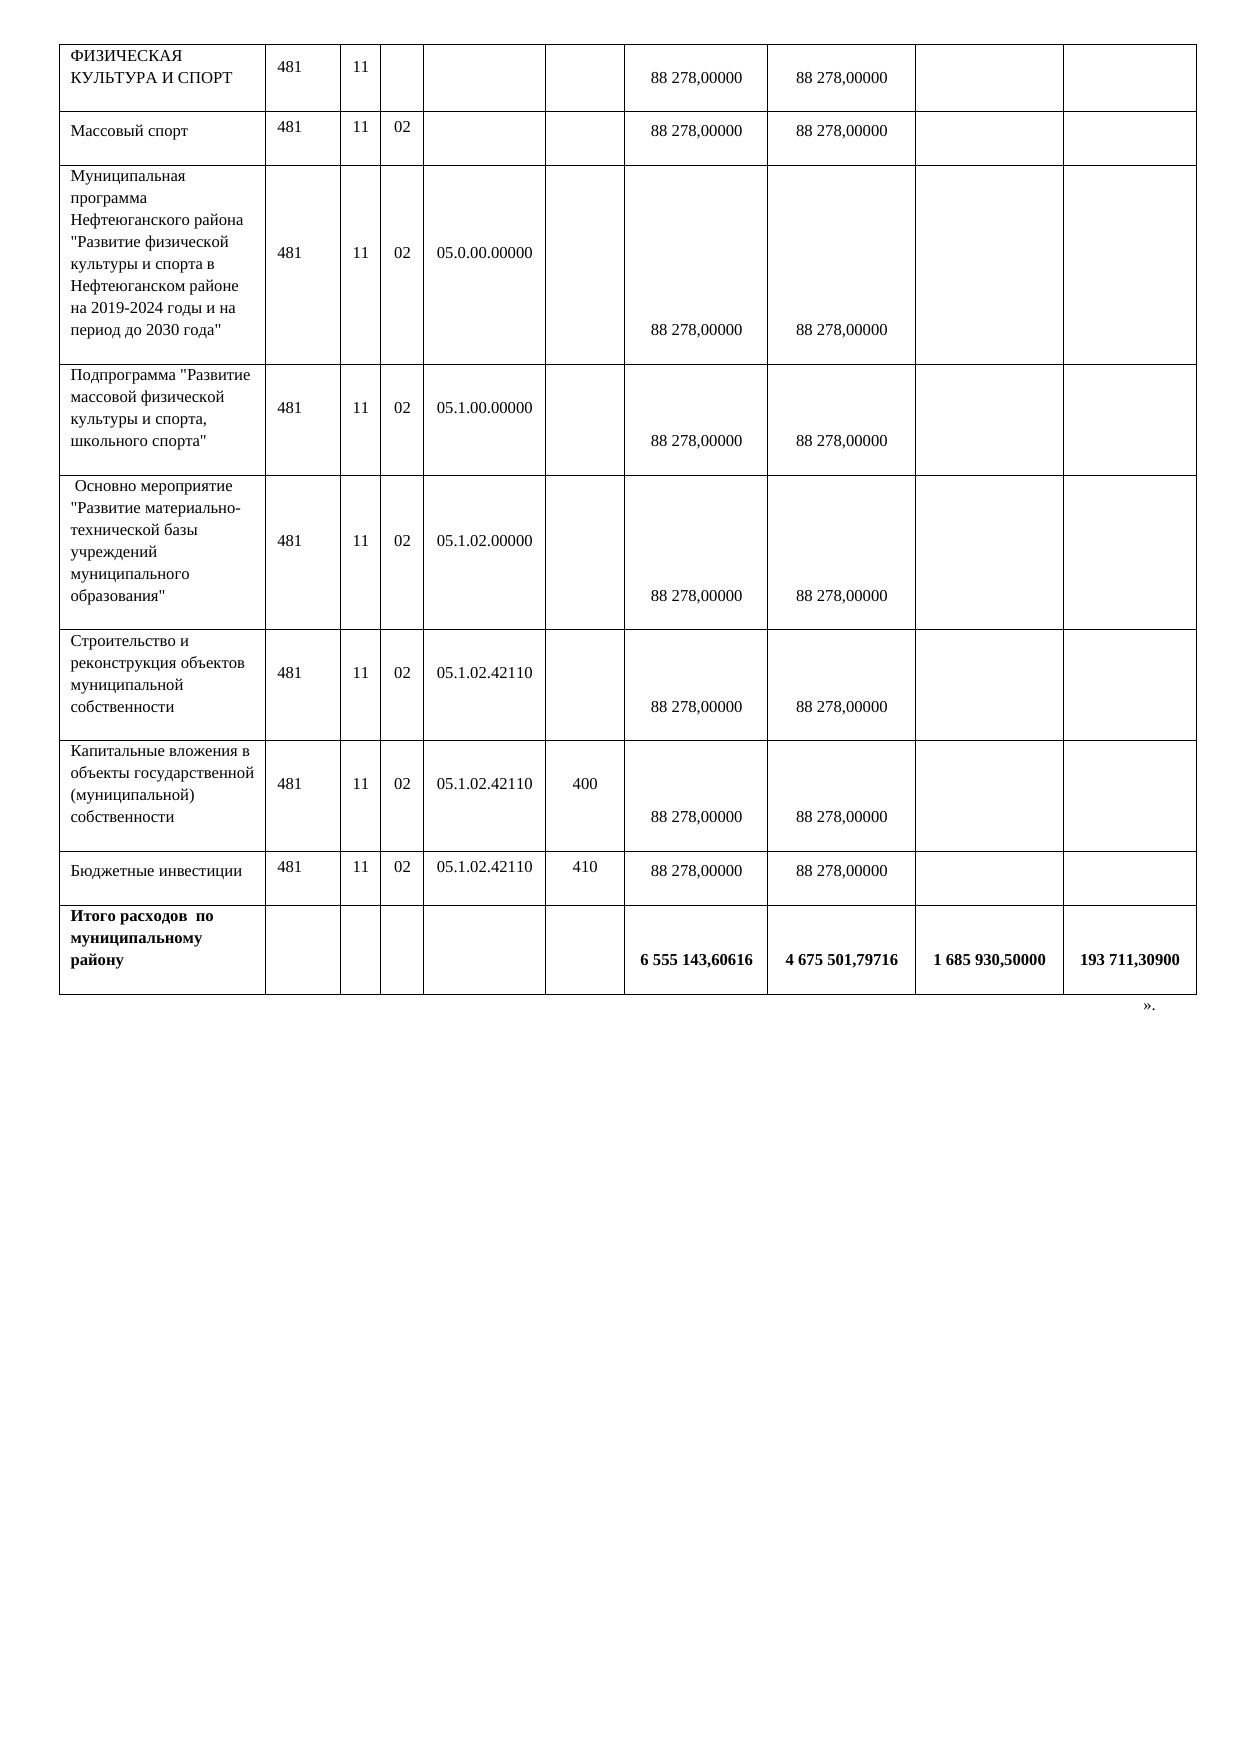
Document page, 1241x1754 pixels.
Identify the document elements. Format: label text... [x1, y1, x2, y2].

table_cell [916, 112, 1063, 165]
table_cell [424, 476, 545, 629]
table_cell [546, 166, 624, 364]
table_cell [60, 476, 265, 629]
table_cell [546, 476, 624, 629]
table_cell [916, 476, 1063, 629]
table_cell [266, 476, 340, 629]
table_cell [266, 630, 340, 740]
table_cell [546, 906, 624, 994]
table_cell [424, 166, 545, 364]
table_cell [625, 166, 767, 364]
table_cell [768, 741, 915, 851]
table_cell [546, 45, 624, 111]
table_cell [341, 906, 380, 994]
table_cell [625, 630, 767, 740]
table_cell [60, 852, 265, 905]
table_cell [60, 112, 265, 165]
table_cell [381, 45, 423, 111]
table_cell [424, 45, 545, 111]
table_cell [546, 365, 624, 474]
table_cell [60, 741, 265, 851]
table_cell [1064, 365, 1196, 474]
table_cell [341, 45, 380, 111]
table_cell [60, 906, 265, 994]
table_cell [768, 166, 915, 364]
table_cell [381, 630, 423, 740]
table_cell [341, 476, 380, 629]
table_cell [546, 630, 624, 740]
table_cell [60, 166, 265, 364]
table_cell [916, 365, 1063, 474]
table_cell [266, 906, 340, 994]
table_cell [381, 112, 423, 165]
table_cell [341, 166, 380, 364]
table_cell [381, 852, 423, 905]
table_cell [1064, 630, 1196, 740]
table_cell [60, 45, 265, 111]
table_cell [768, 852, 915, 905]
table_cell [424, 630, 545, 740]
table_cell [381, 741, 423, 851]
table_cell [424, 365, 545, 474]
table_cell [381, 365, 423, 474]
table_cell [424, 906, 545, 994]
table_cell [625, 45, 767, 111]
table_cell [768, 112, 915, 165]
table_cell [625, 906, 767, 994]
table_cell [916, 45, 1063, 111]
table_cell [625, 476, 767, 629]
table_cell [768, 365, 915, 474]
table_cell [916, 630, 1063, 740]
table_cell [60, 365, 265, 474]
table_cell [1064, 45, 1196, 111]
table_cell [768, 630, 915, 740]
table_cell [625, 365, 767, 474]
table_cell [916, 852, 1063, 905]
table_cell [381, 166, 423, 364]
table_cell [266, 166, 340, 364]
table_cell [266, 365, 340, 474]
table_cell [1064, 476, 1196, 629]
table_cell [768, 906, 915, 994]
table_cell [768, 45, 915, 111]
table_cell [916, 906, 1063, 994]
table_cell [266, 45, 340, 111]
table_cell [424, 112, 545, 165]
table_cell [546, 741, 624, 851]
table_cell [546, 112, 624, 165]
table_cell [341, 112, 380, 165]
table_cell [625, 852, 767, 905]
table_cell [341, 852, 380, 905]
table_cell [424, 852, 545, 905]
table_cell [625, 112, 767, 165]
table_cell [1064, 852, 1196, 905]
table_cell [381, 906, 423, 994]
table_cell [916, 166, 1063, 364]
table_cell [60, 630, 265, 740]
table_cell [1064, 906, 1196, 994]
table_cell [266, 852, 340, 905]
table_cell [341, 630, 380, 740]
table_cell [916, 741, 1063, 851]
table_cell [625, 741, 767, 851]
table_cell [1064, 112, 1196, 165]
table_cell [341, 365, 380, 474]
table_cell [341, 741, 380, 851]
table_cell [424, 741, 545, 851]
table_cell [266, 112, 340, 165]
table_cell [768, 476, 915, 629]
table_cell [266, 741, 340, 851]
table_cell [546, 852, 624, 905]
text ». [88, 995, 1181, 1014]
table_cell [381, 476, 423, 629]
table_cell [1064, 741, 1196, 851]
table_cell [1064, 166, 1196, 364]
